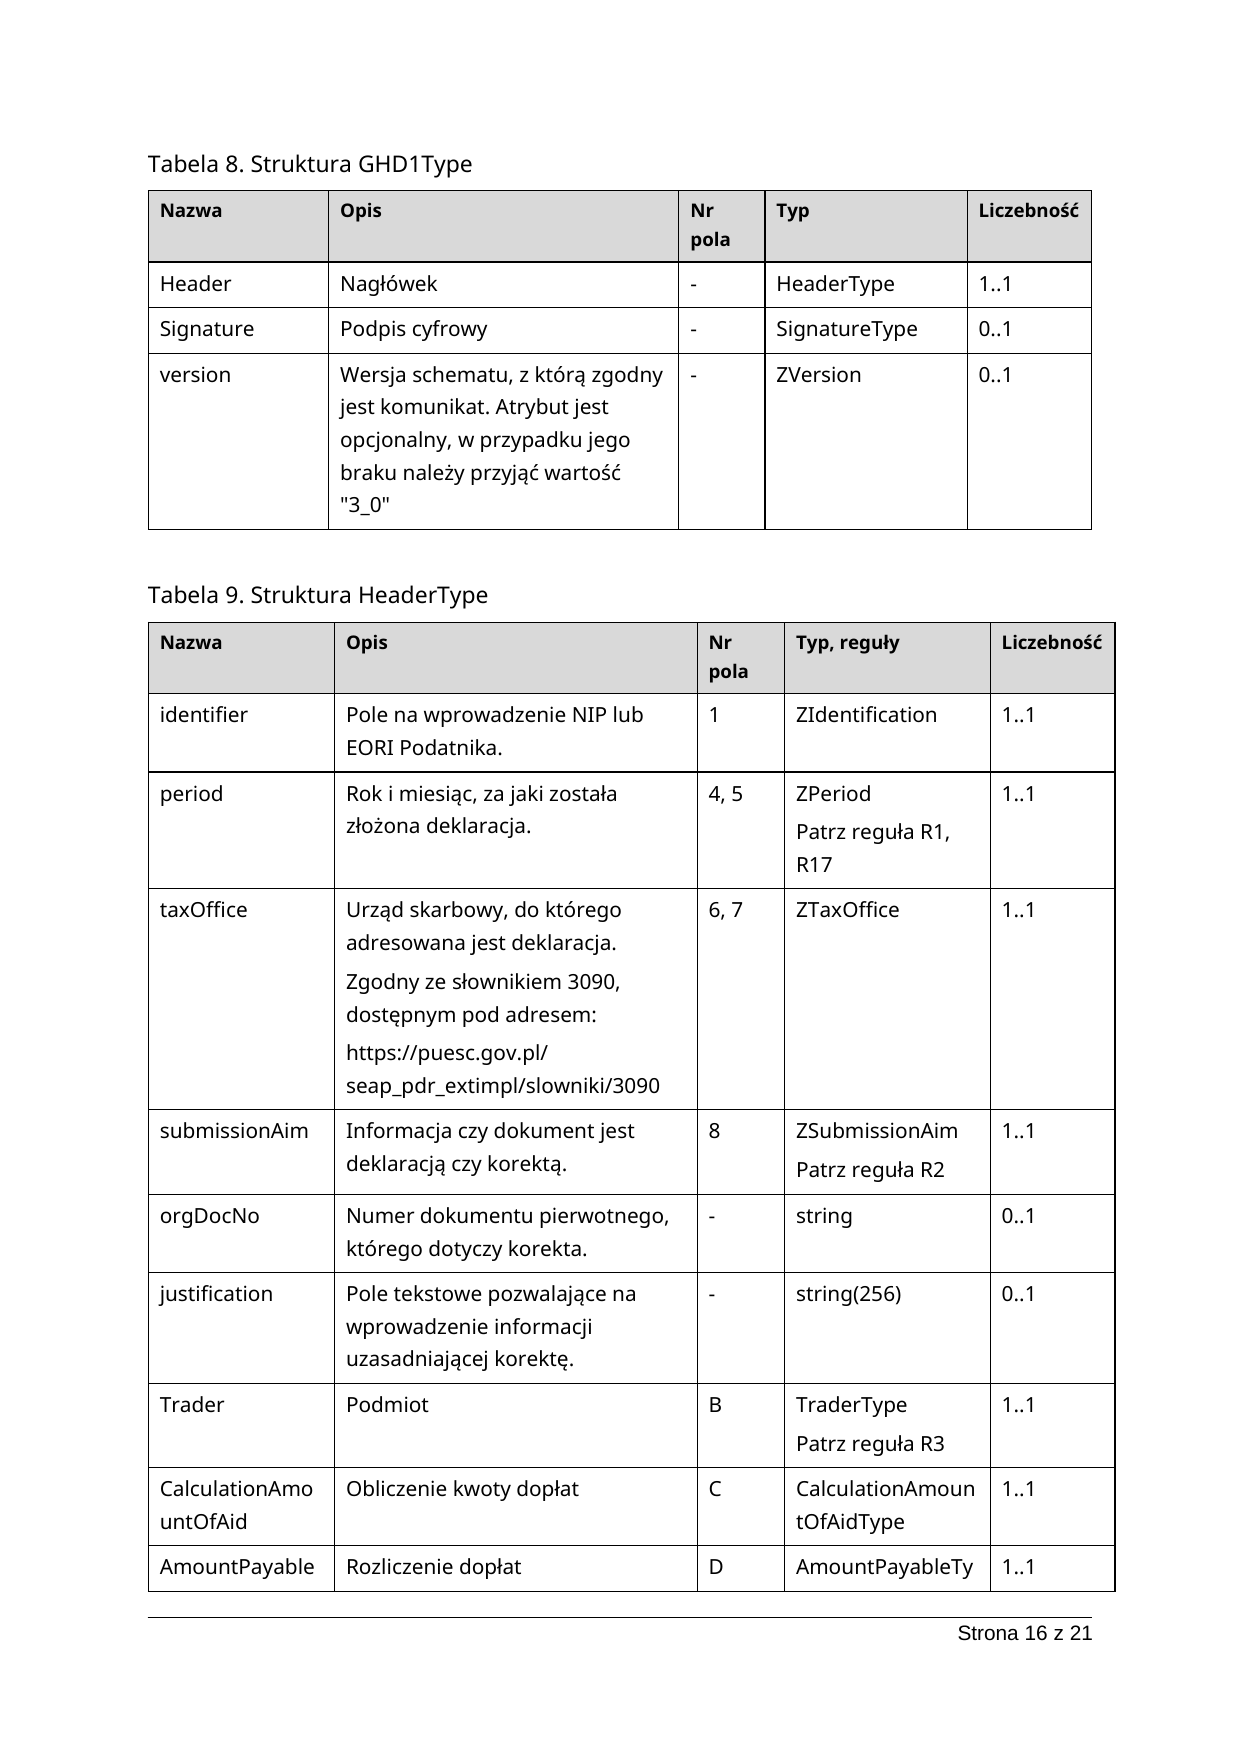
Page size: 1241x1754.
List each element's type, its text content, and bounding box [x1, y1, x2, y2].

table_cell 0..1 [991, 1195, 1114, 1272]
table_cell B [698, 1384, 784, 1467]
table_cell 0..1 [968, 308, 1091, 352]
table_cell 0..1 [991, 1273, 1114, 1383]
table_cell Obliczenie kwoty dopłat [335, 1468, 697, 1545]
table_cell string [785, 1195, 990, 1272]
table_cell Podmiot [335, 1384, 697, 1467]
table_cell 8 [698, 1110, 784, 1194]
table_cell - [679, 308, 764, 352]
table_cell Urząd skarbowy, do którego adresowana jest deklaracja. Zgodny ze słownikiem 3090, dostępnym pod adresem: https://puesc.gov.pl/seap_pdr_extimpl/slowniki/3090 [335, 889, 697, 1109]
table_cell justification [149, 1273, 334, 1383]
table_cell Podpis cyfrowy [329, 308, 678, 352]
table_cell Informacja czy dokument jest deklaracją czy korektą. [335, 1110, 697, 1194]
text Tabela 9. Struktura HeaderType [148, 579, 1092, 611]
table_cell 1..1 [991, 694, 1114, 771]
table_cell D [698, 1546, 784, 1591]
table_cell HeaderType [766, 263, 967, 307]
table_cell 1..1 [991, 889, 1114, 1109]
table_cell 1..1 [991, 1110, 1114, 1194]
table_cell ZVersion [766, 354, 967, 528]
table_cell submissionAim [149, 1110, 334, 1194]
table_cell ZTaxOffice [785, 889, 990, 1109]
table_header Nazwa [149, 623, 334, 693]
table_cell Signature [149, 308, 328, 352]
table_cell 6, 7 [698, 889, 784, 1109]
table_cell SignatureType [766, 308, 967, 352]
table_header Nr pola [679, 191, 764, 261]
table_cell - [698, 1195, 784, 1272]
table_cell Trader [149, 1384, 334, 1467]
table_header Opis [329, 191, 678, 261]
table_cell TraderType Patrz reguła R3 [785, 1384, 990, 1467]
table_cell Rozliczenie dopłat [335, 1546, 697, 1591]
table_header Liczebność [968, 191, 1091, 261]
table_cell - [698, 1273, 784, 1383]
table_cell 1..1 [968, 263, 1091, 307]
table_cell CalculationAmountOfAid [149, 1468, 334, 1545]
table_cell Pole na wprowadzenie NIP lub EORI Podatnika. [335, 694, 697, 771]
table_cell CalculationAmountOfAidType [785, 1468, 990, 1545]
table_cell - [679, 263, 764, 307]
table_cell Wersja schematu, z którą zgodny jest komunikat. Atrybut jest opcjonalny, w przypadku jego braku należy przyjąć wartość "3_0" [329, 354, 678, 528]
table_cell taxOffice [149, 889, 334, 1109]
table_cell Numer dokumentu pierwotnego, którego dotyczy korekta. [335, 1195, 697, 1272]
table_cell 4, 5 [698, 773, 784, 888]
table_cell version [149, 354, 328, 528]
table_cell orgDocNo [149, 1195, 334, 1272]
table_cell identifier [149, 694, 334, 771]
table_cell period [149, 773, 334, 888]
table_cell 1..1 [991, 1546, 1114, 1591]
table_cell 0..1 [968, 354, 1091, 528]
table_header Typ [766, 191, 967, 261]
table_header Nr pola [698, 623, 784, 693]
table_cell AmountPayableType [785, 1546, 990, 1591]
table_cell AmountPayable [149, 1546, 334, 1591]
table_cell string(256) [785, 1273, 990, 1383]
table_cell - [679, 354, 764, 528]
table_header Typ, reguły [785, 623, 990, 693]
table_cell 1 [698, 694, 784, 771]
table_cell 1..1 [991, 1468, 1114, 1545]
table_cell 1..1 [991, 773, 1114, 888]
table_cell Nagłówek [329, 263, 678, 307]
table_cell Rok i miesiąc, za jaki została złożona deklaracja. [335, 773, 697, 888]
table_cell 1..1 [991, 1384, 1114, 1467]
table_cell Pole tekstowe pozwalające na wprowadzenie informacji uzasadniającej korektę. [335, 1273, 697, 1383]
table_header Liczebność [991, 623, 1114, 693]
table_cell ZSubmissionAim Patrz reguła R2 [785, 1110, 990, 1194]
text Tabela 8. Struktura GHD1Type [148, 148, 1092, 179]
table_cell Header [149, 263, 328, 307]
table_cell C [698, 1468, 784, 1545]
table_header Nazwa [149, 191, 328, 261]
table_header Opis [335, 623, 697, 693]
table_cell ZIdentification [785, 694, 990, 771]
table_cell ZPeriod Patrz reguła R1, R17 [785, 773, 990, 888]
